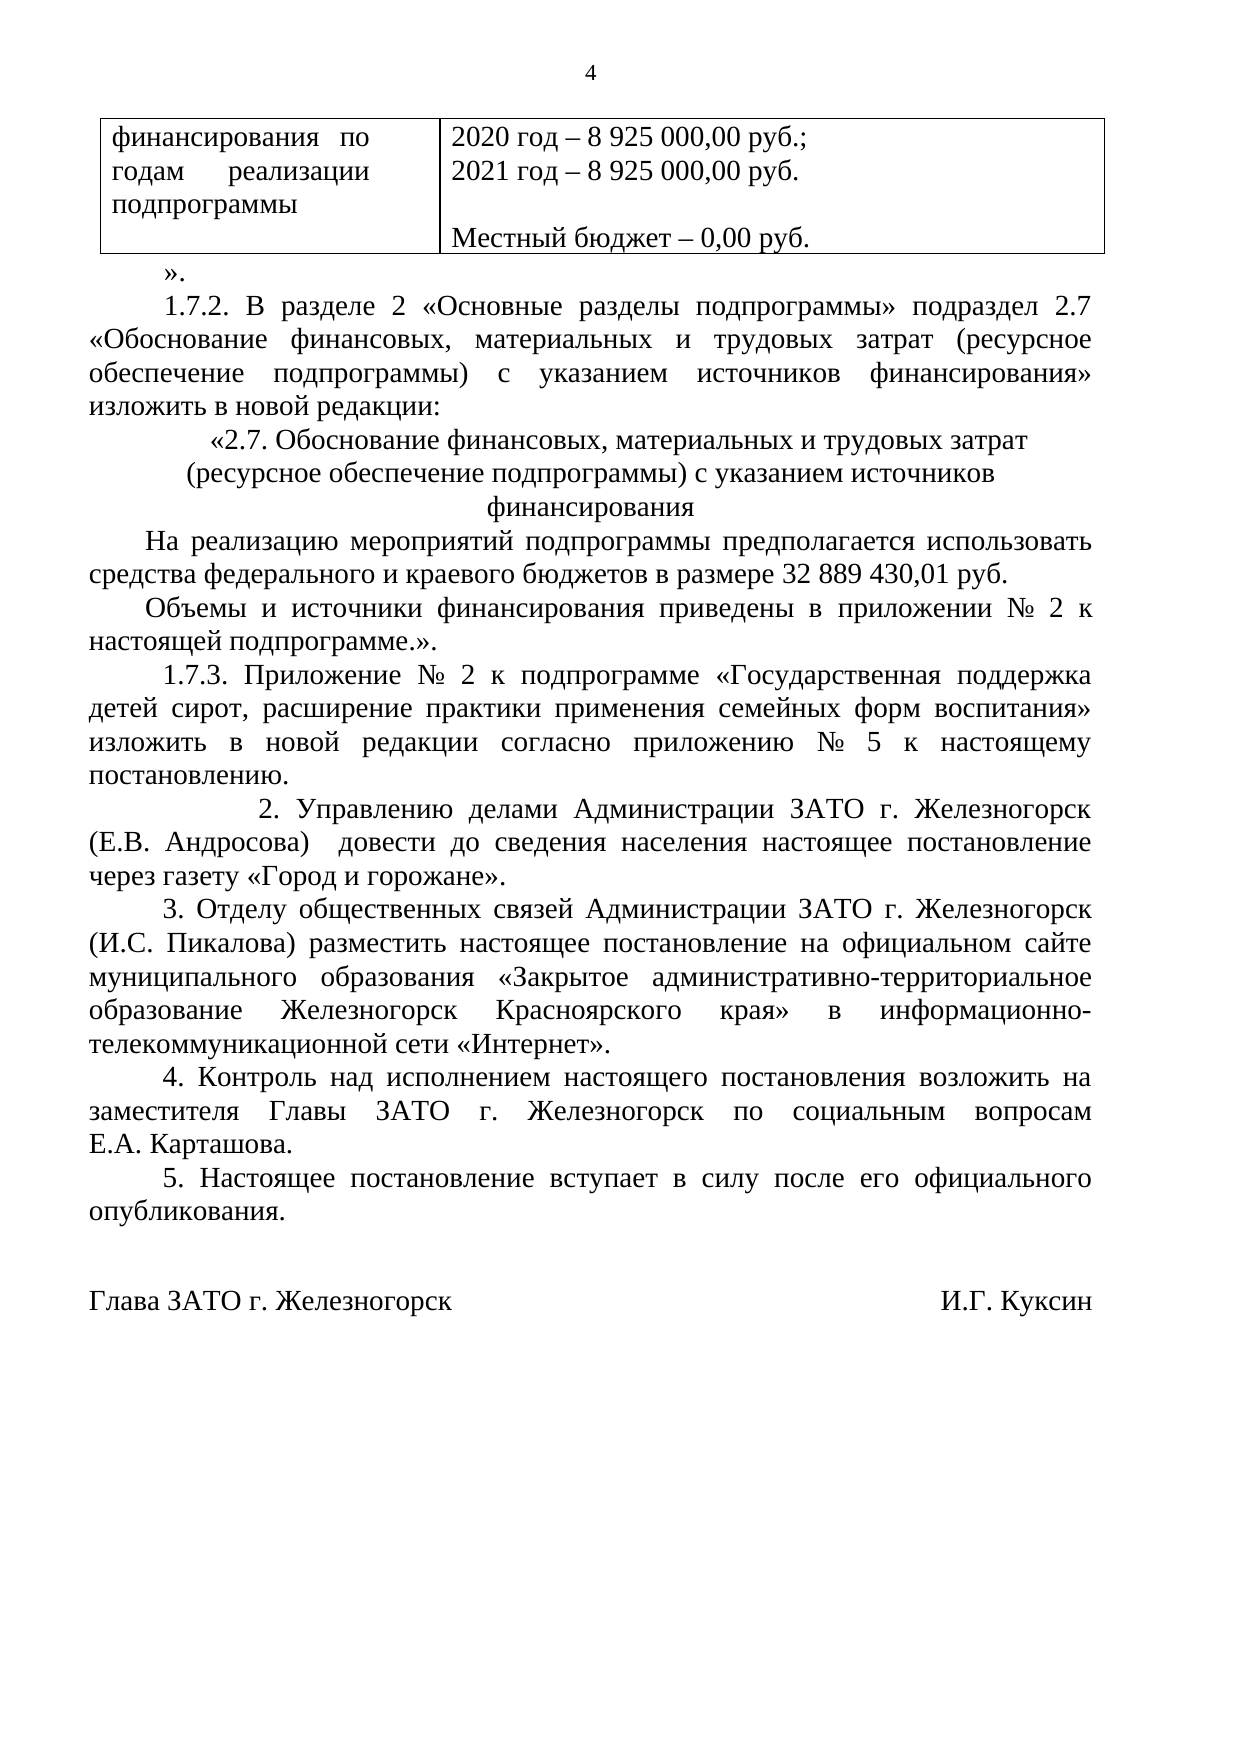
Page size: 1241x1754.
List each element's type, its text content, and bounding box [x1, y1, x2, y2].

table_header [381, 119, 439, 253]
text 1.7.3. Приложение № 2 к подпрограмме «Государственная поддержка детей сирот, расширение практики применения семейных форм воспитания» изложить в новой редакции согласно приложению № 5 к настоящему постановлению. [89, 657, 1092, 791]
text Глава ЗАТО г. Железногорск И.Г. Куксин [89, 1283, 1181, 1317]
text «2.7. Обоснование финансовых, материальных и трудовых затрат (ресурсное обеспечение подпрограммы) с указанием источников финансирования [89, 422, 1092, 523]
text 3. Отделу общественных связей Администрации ЗАТО г. Железногорск (И.С. Пикалова) разместить настоящее постановление на официальном сайте муниципального образования «Закрытое административно-территориальное образование Железногорск Красноярского края» в информационно-телекоммуникационной сети «Интернет». [89, 892, 1092, 1059]
text 4. Контроль над исполнением настоящего постановления возложить на заместителя Главы ЗАТО г. Железногорск по социальным вопросам Е.А. Карташова. [89, 1059, 1092, 1160]
text 2. Управлению делами Администрации ЗАТО г. Железногорск (Е.В. Андросова) довести до сведения населения настоящее постановление через газету «Город и горожане». [89, 791, 1092, 892]
text ». [89, 254, 1092, 288]
text На реализацию мероприятий подпрограммы предполагается использовать средства федерального и краевого бюджетов в размере 32 889 430,01 руб. [89, 523, 1092, 590]
text 1.7.2. В разделе 2 «Основные разделы подпрограммы» подраздел 2.7 «Обоснование финансовых, материальных и трудовых затрат (ресурсное обеспечение подпрограммы) с указанием источников финансирования» изложить в новой редакции: [89, 288, 1092, 422]
text Объемы и источники финансирования приведены в приложении № 2 к настоящей подпрограмме.». [89, 590, 1092, 657]
text 5. Настоящее постановление вступает в силу после его официального опубликования. [89, 1160, 1092, 1227]
